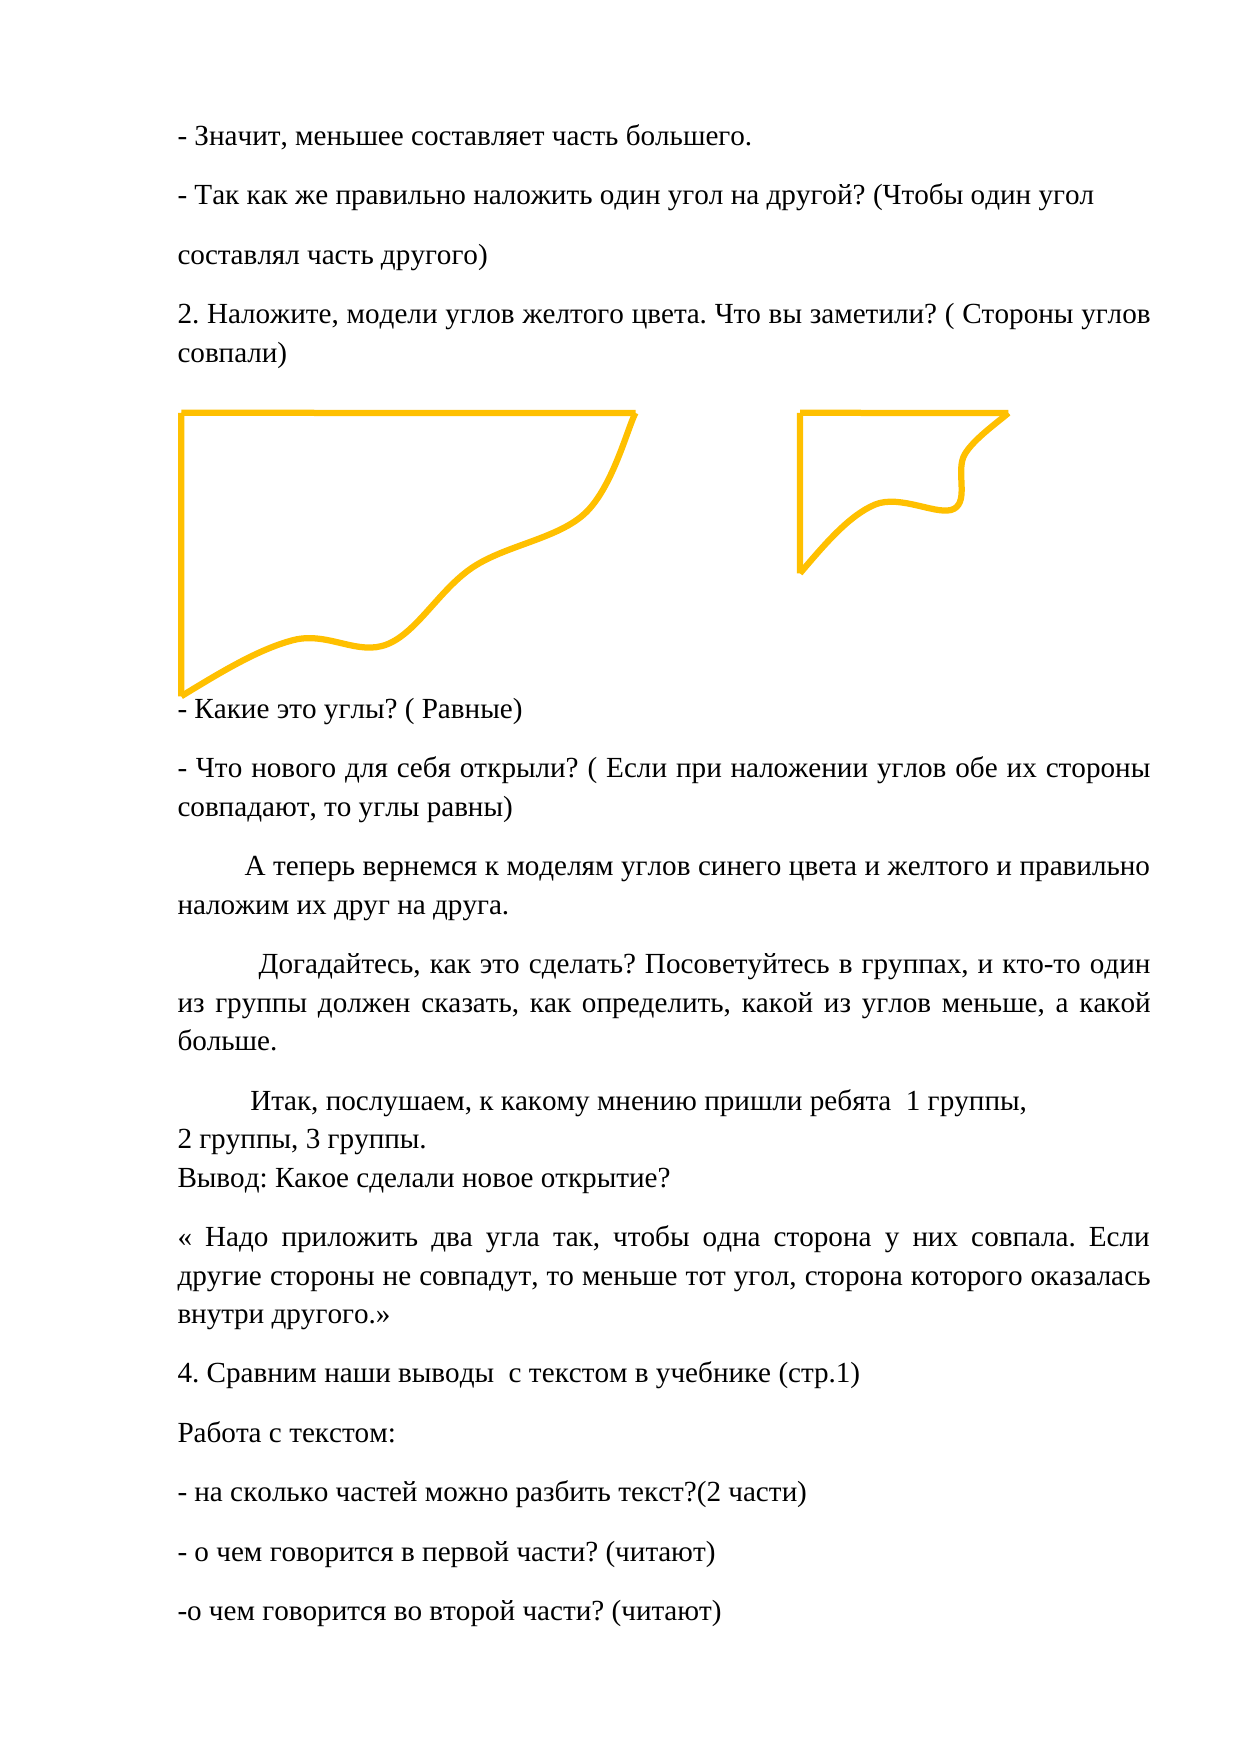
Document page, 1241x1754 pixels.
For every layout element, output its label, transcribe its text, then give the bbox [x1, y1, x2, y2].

text Вывод: Какое сделали новое открытие? [177, 1160, 1152, 1193]
text 4. Сравним наши выводы с текстом в учебнике (стр.1) [177, 1356, 1152, 1389]
text составлял часть другого) [177, 237, 1152, 270]
text Итак, послушаем, к какому мнению пришли ребята 1 группы, [177, 1083, 1152, 1116]
text 2. Наложите, модели углов желтого цвета. Что вы заметили? ( Стороны углов совпали) [177, 296, 1152, 368]
text - Какие это углы? ( Равные) [177, 691, 1152, 724]
text А теперь вернемся к моделям углов синего цвета и желтого и правильно наложим их друг на друга. [177, 848, 1152, 920]
text « Надо приложить два угла так, чтобы одна сторона у них совпала. Если другие стороны не совпадут, то меньше тот угол, сторона которого оказалась внутри другого.» [177, 1219, 1152, 1330]
text -о чем говорится во второй части? (читают) [177, 1593, 1152, 1627]
text - Так как же правильно наложить один угол на другой? (Чтобы один угол [177, 177, 1152, 211]
text Работа с текстом: [177, 1415, 1152, 1448]
text Догадайтесь, как это сделать? Посоветуйтесь в группах, и кто-то один из группы должен сказать, как определить, какой из углов меньше, а какой больше. [177, 946, 1152, 1057]
text - Что нового для себя открыли? ( Если при наложении углов обе их стороны совпадают, то углы равны) [177, 750, 1152, 822]
text - на сколько частей можно разбить текст?(2 части) [177, 1474, 1152, 1508]
text - Значит, меньшее составляет часть большего. [177, 118, 1152, 152]
text - о чем говорится в первой части? (читают) [177, 1534, 1152, 1567]
text 2 группы, 3 группы. [177, 1121, 1152, 1155]
